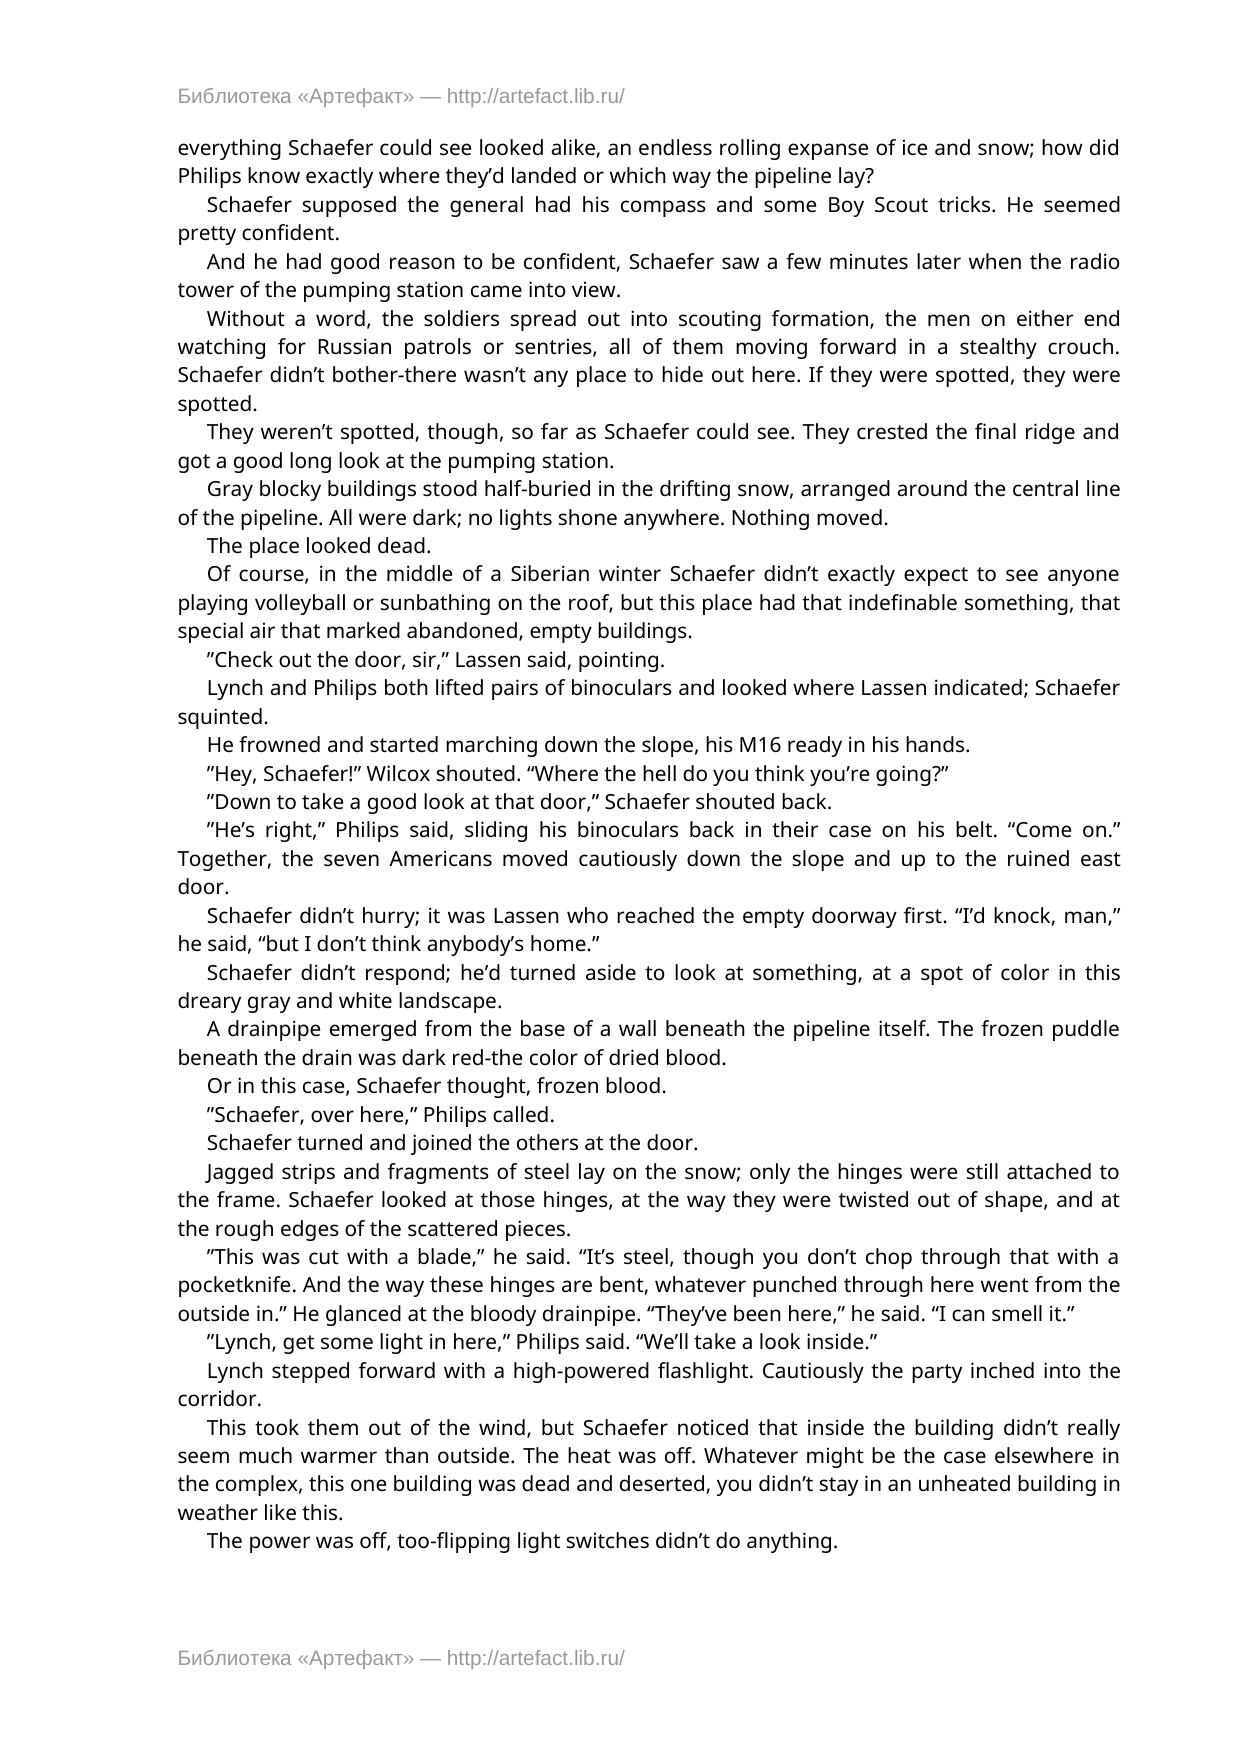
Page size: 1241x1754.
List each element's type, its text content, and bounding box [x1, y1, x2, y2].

text ”Hey, Schaefer!” Wilcox shouted. “Where the hell do you think you’re going?” [177, 759, 1122, 787]
text And he had good reason to be confident, Schaefer saw a few minutes later when the radio tower of the pumping station came into view. [177, 247, 1122, 304]
text Jagged strips and fragments of steel lay on the snow; only the hinges were still attached to the frame. Schaefer looked at those hinges, at the way they were twisted out of shape, and at the rough edges of the scattered pieces. [177, 1157, 1122, 1242]
text ”Check out the door, sir,” Lassen said, pointing. [177, 645, 1122, 673]
text Schaefer supposed the general had his compass and some Boy Scout tricks. He seemed pretty confident. [177, 190, 1122, 247]
text Schaefer turned and joined the others at the door. [177, 1128, 1122, 1157]
text Schaefer didn’t hurry; it was Lassen who reached the empty doorway first. “I’d knock, man,” he said, “but I don’t think anybody’s home.” [177, 901, 1122, 958]
text Schaefer didn’t respond; he’d turned aside to look at something, at a spot of color in this dreary gray and white landscape. [177, 958, 1122, 1014]
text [177, 133, 1122, 190]
text Of course, in the middle of a Siberian winter Schaefer didn’t exactly expect to see anyone playing volleyball or sunbathing on the roof, but this place had that indefinable something, that special air that marked abandoned, empty buildings. [177, 559, 1122, 645]
text The power was off, too-flipping light switches didn’t do anything. [177, 1526, 1122, 1555]
text Or in this case, Schaefer thought, frozen blood. [177, 1071, 1122, 1100]
text ”He’s right,” Philips said, sliding his binoculars back in their case on his belt. “Come on.” Together, the seven Americans moved cautiously down the slope and up to the ruined east door. [177, 816, 1122, 901]
text Gray blocky buildings stood half-buried in the drifting snow, arranged around the central line of the pipeline. All were dark; no lights shone anywhere. Nothing moved. [177, 474, 1122, 531]
text ”This was cut with a blade,” he said. “It’s steel, though you don’t chop through that with a pocketknife. And the way these hinges are bent, whatever punched through here went from the outside in.” He glanced at the bloody drainpipe. “They’ve been here,” he said. “I can smell it.” [177, 1242, 1122, 1327]
text Lynch stepped forward with a high-powered flashlight. Cautiously the party inched into the corridor. [177, 1356, 1122, 1413]
text This took them out of the wind, but Schaefer noticed that inside the building didn’t really seem much warmer than outside. The heat was off. Whatever might be the case elsewhere in the complex, this one building was dead and deserted, you didn’t stay in an unheated building in weather like this. [177, 1413, 1122, 1526]
text They weren’t spotted, though, so far as Schaefer could see. They crested the final ridge and got a good long look at the pumping station. [177, 417, 1122, 474]
text ”Lynch, get some light in here,” Philips said. “We’ll take a look inside.” [177, 1327, 1122, 1356]
text He frowned and started marching down the slope, his M16 ready in his hands. [177, 730, 1122, 759]
text Without a word, the soldiers spread out into scouting formation, the men on either end watching for Russian patrols or sentries, all of them moving forward in a stealthy crouch. Schaefer didn’t bother-there wasn’t any place to hide out here. If they were spotted, they were spotted. [177, 304, 1122, 417]
text The place looked dead. [177, 531, 1122, 559]
text A drainpipe emerged from the base of a wall beneath the pipeline itself. The frozen puddle beneath the drain was dark red-the color of dried blood. [177, 1014, 1122, 1071]
text ”Schaefer, over here,” Philips called. [177, 1100, 1122, 1128]
text ”Down to take a good look at that door,” Schaefer shouted back. [177, 787, 1122, 816]
text Lynch and Philips both lifted pairs of binoculars and looked where Lassen indicated; Schaefer squinted. [177, 673, 1122, 730]
